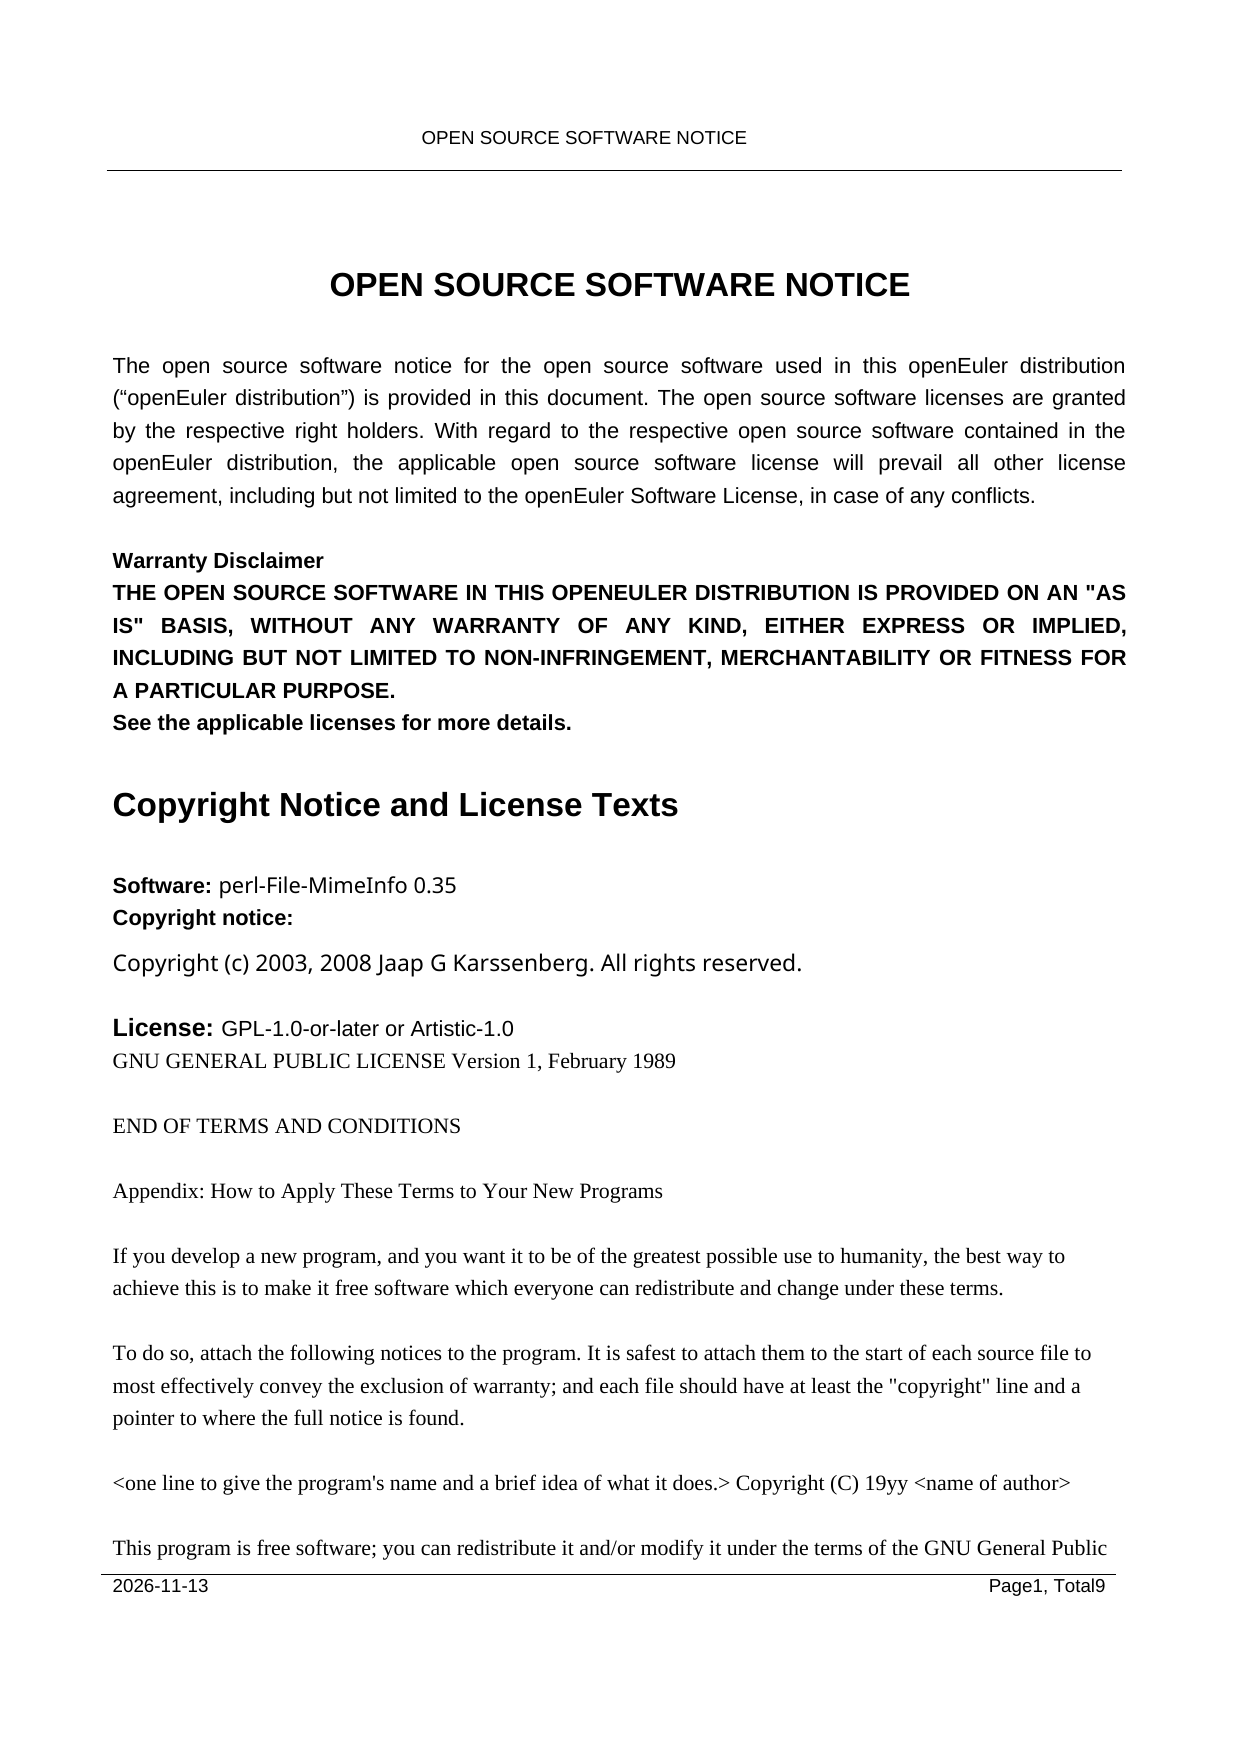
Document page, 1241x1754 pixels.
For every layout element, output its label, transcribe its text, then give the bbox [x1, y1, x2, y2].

text License: GPL-1.0-or-later or Artistic-1.0 [112, 1012, 1128, 1044]
title Software: perl-File-MimeInfo 0.35 [112, 869, 1128, 901]
text Copyright notice: [112, 901, 1128, 934]
text Warranty Disclaimer [112, 544, 1128, 576]
text THE OPEN SOURCE SOFTWARE IN THIS OPENEULER DISTRIBUTION IS PROVIDED ON AN "AS IS" BASIS, WITHOUT ANY WARRANTY OF ANY KIND, EITHER EXPRESS OR IMPLIED, INCLUDING BUT NOT LIMITED TO NON-INFRINGEMENT, MERCHANTABILITY OR FITNESS FOR A PARTICULAR PURPOSE. See the applicable licenses for more details. [112, 576, 1128, 739]
text Copyright (c) 2003, 2008 Jaap G Karssenberg. All rights reserved. [112, 947, 1128, 1012]
text OPEN SOURCE SOFTWARE NOTICE [112, 251, 1128, 316]
text Copyright Notice and License Texts [112, 771, 1128, 836]
text The open source software notice for the open source software used in this openEuler distribution (“openEuler distribution”) is provided in this document. The open source software licenses are granted by the respective right holders. With regard to the respective open source software contained in the openEuler distribution, the applicable open source software license will prevail all other license agreement, including but not limited to the openEuler Software License, in case of any conflicts. [112, 349, 1128, 511]
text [112, 1044, 1128, 1564]
